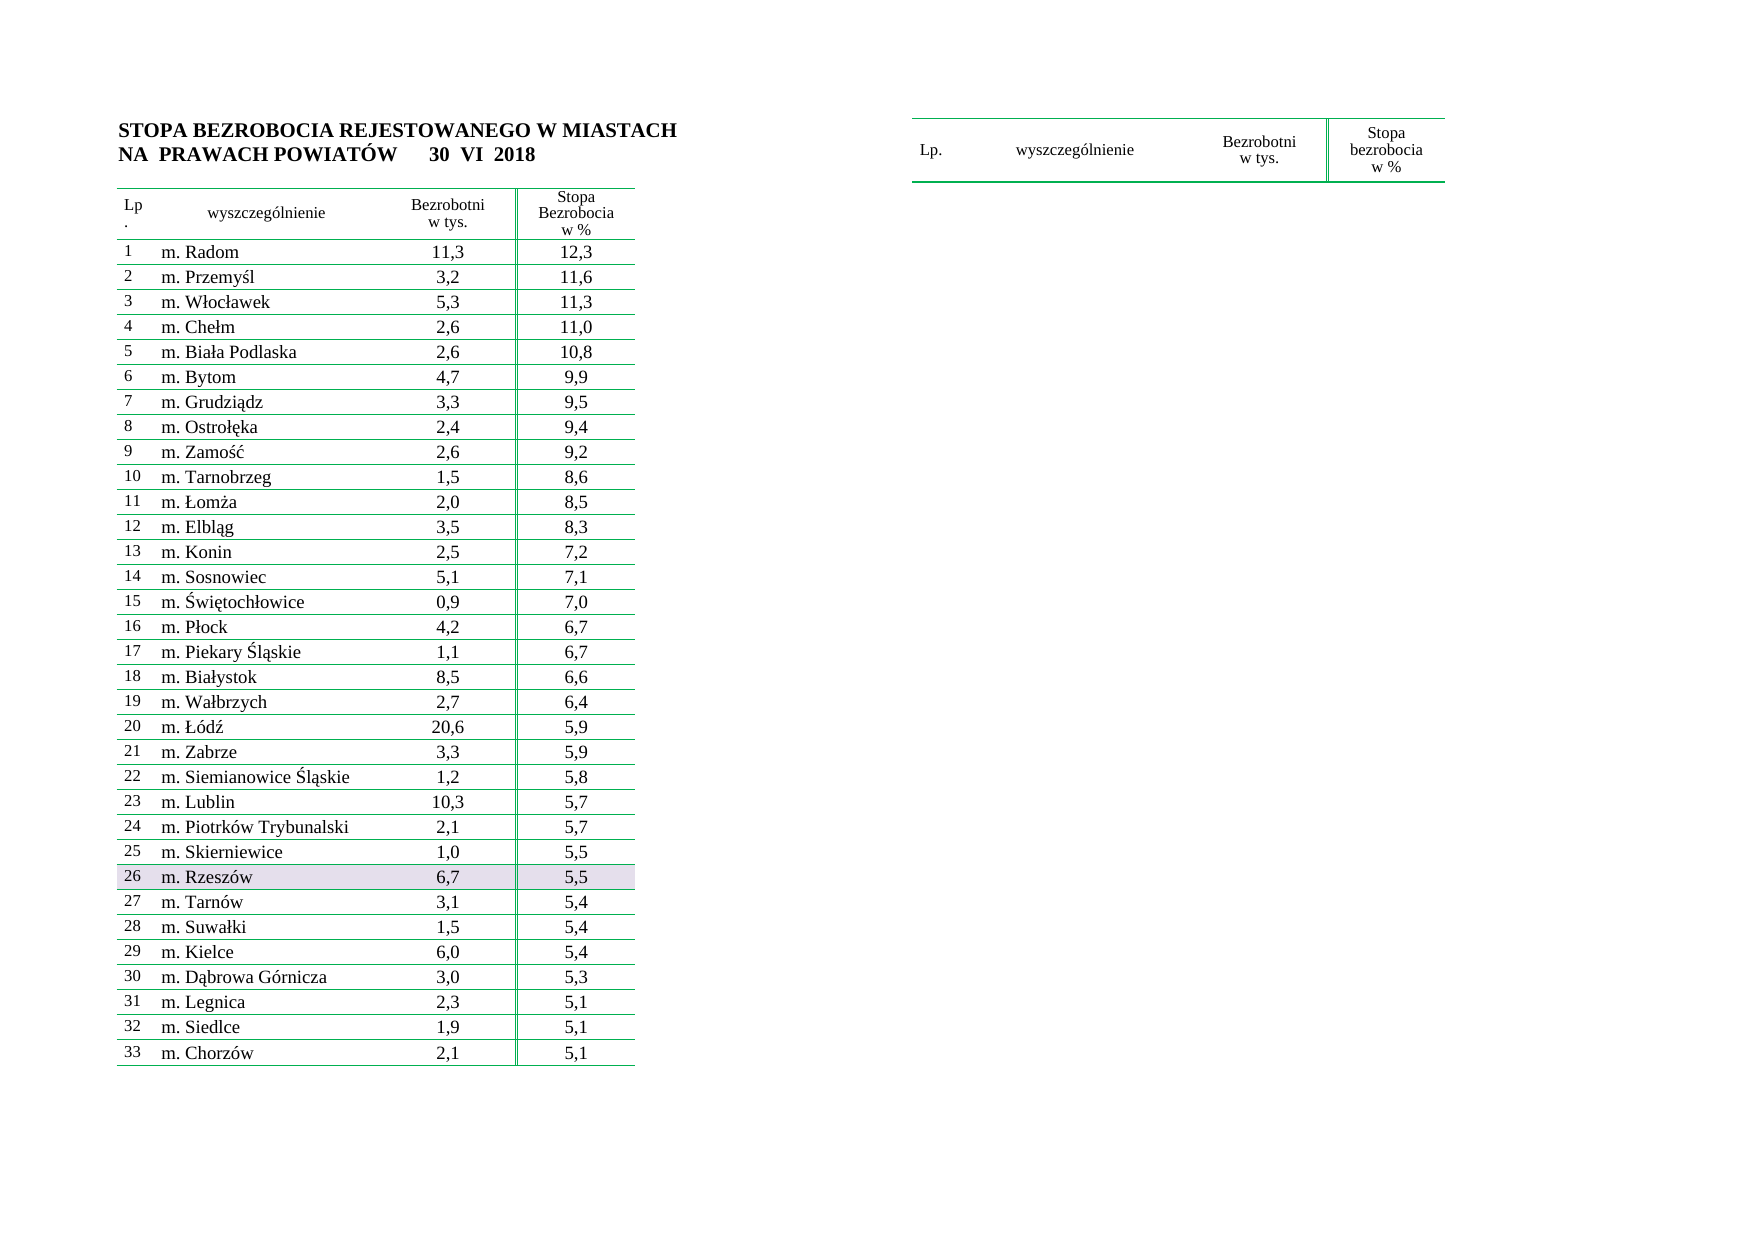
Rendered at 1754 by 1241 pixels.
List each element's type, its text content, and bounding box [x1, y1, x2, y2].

table_cell m. Sosnowiec [154, 565, 379, 589]
table_cell m. Kielce [154, 940, 379, 964]
table_cell 1,5 [379, 465, 515, 489]
table_header wyszczególnienie [154, 189, 379, 239]
table_cell 4 [117, 315, 154, 339]
table_cell 12 [117, 515, 154, 539]
table_cell 3,5 [379, 515, 515, 539]
table_cell 22 [117, 765, 154, 789]
table_cell 6,7 [379, 865, 515, 889]
table_cell m. Ostrołęka [154, 415, 379, 439]
table_cell 8,5 [518, 490, 635, 514]
table_cell 5,4 [518, 890, 635, 914]
table_cell 9 [117, 440, 154, 464]
table_cell 5,8 [518, 765, 635, 789]
table_cell 16 [117, 615, 154, 639]
table_cell 15 [117, 590, 154, 614]
table_cell m. Tarnów [154, 890, 379, 914]
table_cell 6,0 [379, 940, 515, 964]
table_cell 2,0 [379, 490, 515, 514]
table_cell 10,8 [518, 340, 635, 364]
table_cell 5,1 [518, 990, 635, 1014]
table_cell 17 [117, 640, 154, 664]
table_cell 7 [117, 390, 154, 414]
table_cell 3,2 [379, 265, 515, 289]
table_cell m. Lublin [154, 790, 379, 814]
table_cell 5,7 [518, 815, 635, 839]
table_cell 5,4 [518, 915, 635, 939]
table_cell 1,1 [379, 640, 515, 664]
table_cell 2,6 [379, 440, 515, 464]
table_cell m. Legnica [154, 990, 379, 1014]
table_cell 9,4 [518, 415, 635, 439]
table_cell 6,7 [518, 615, 635, 639]
table_cell 3,0 [379, 965, 515, 989]
table_cell 30 [117, 965, 154, 989]
table_cell m. Siemianowice Śląskie [154, 765, 379, 789]
table_cell m. Chełm [154, 315, 379, 339]
table_cell m. Białystok [154, 665, 379, 689]
table_header Bezrobotni w tys. [379, 189, 515, 239]
table_cell 8,6 [518, 465, 635, 489]
table_cell 2,6 [379, 315, 515, 339]
table_cell m. Płock [154, 615, 379, 639]
table_header Bezrobotni w tys. [1191, 119, 1326, 181]
table_cell 11,6 [518, 265, 635, 289]
table_cell m. Konin [154, 540, 379, 564]
table_cell 2,7 [379, 690, 515, 714]
table_cell 14 [117, 565, 154, 589]
table_cell 5,7 [518, 790, 635, 814]
table_cell m. Biała Podlaska [154, 340, 379, 364]
table_cell 6,7 [518, 640, 635, 664]
table_cell 2,4 [379, 415, 515, 439]
table_cell 10,3 [379, 790, 515, 814]
table_cell 7,2 [518, 540, 635, 564]
table_cell 28 [117, 915, 154, 939]
table_cell 11,3 [518, 290, 635, 314]
table_cell 4,2 [379, 615, 515, 639]
table_cell 0,9 [379, 590, 515, 614]
table_cell 2,6 [379, 340, 515, 364]
table_cell 2,5 [379, 540, 515, 564]
table_header Lp. [117, 189, 154, 239]
table_cell 6,6 [518, 665, 635, 689]
table_cell m. Łomża [154, 490, 379, 514]
table_header Lp. [912, 119, 958, 181]
table_cell 25 [117, 840, 154, 864]
table_cell 1,9 [379, 1015, 515, 1039]
table_cell 5,3 [379, 290, 515, 314]
table_cell m. Radom [154, 240, 379, 264]
table_cell 3 [117, 290, 154, 314]
table_cell m. Piekary Śląskie [154, 640, 379, 664]
table_cell m. Suwałki [154, 915, 379, 939]
table_cell m. Siedlce [154, 1015, 379, 1039]
table_cell 18 [117, 665, 154, 689]
table_cell 9,2 [518, 440, 635, 464]
table_cell 5,1 [379, 565, 515, 589]
table_cell 26 [117, 865, 154, 889]
table_cell 19 [117, 690, 154, 714]
table_cell 21 [117, 740, 154, 764]
table_cell 9,9 [518, 365, 635, 389]
table_cell 2,1 [379, 815, 515, 839]
table_cell m. Grudziądz [154, 390, 379, 414]
table_cell 5,9 [518, 740, 635, 764]
table_cell 1,0 [379, 840, 515, 864]
table_header wyszczególnienie [958, 119, 1191, 181]
table_cell m. Wałbrzych [154, 690, 379, 714]
table_cell 9,5 [518, 390, 635, 414]
table_header Stopa Bezrobocia w % [518, 189, 635, 239]
table_cell 11 [117, 490, 154, 514]
table_cell 27 [117, 890, 154, 914]
table_cell 20,6 [379, 715, 515, 739]
table_cell 32 [117, 1015, 154, 1039]
table_cell 1 [117, 240, 154, 264]
table_cell 11,3 [379, 240, 515, 264]
table_cell 3,3 [379, 390, 515, 414]
table_cell 5,3 [518, 965, 635, 989]
table_header Stopa bezrobocia w % [1329, 119, 1445, 181]
table_cell 13 [117, 540, 154, 564]
table_cell 7,1 [518, 565, 635, 589]
table_cell 8 [117, 415, 154, 439]
table_cell 3,3 [379, 740, 515, 764]
table_cell m. Zabrze [154, 740, 379, 764]
table_cell 2,3 [379, 990, 515, 1014]
table_cell 3,1 [379, 890, 515, 914]
table_cell m. Dąbrowa Górnicza [154, 965, 379, 989]
table_cell m. Łódź [154, 715, 379, 739]
table_cell m. Włocławek [154, 290, 379, 314]
text Stopa bezrobocia rejestowanego w miastach [118, 118, 840, 142]
table_cell 5,1 [518, 1015, 635, 1039]
table_cell m. Skierniewice [154, 840, 379, 864]
table_cell m. Bytom [154, 365, 379, 389]
table_cell 1,5 [379, 915, 515, 939]
table_cell 5,9 [518, 715, 635, 739]
table_cell m. Chorzów [154, 1040, 379, 1065]
table_cell 24 [117, 815, 154, 839]
table_cell 23 [117, 790, 154, 814]
table_cell 6,4 [518, 690, 635, 714]
table_cell 5,4 [518, 940, 635, 964]
table_cell 5 [117, 340, 154, 364]
table_cell 2,1 [379, 1040, 515, 1065]
table_cell 8,5 [379, 665, 515, 689]
table_cell 5,5 [518, 840, 635, 864]
table_cell 6 [117, 365, 154, 389]
table_cell 12,3 [518, 240, 635, 264]
table_cell 4,7 [379, 365, 515, 389]
table_cell 1,2 [379, 765, 515, 789]
text na prawach powiatów 30 VI 2018 [118, 142, 840, 166]
table_cell 29 [117, 940, 154, 964]
table_cell 33 [117, 1040, 154, 1065]
table_cell 5,5 [518, 865, 635, 889]
table_cell m. Rzeszów [154, 865, 379, 889]
table_cell 5,1 [518, 1040, 635, 1065]
table_cell 10 [117, 465, 154, 489]
table_cell m. Przemyśl [154, 265, 379, 289]
table_cell 31 [117, 990, 154, 1014]
table_cell m. Świętochłowice [154, 590, 379, 614]
table_cell 11,0 [518, 315, 635, 339]
table_cell 7,0 [518, 590, 635, 614]
table_cell m. Zamość [154, 440, 379, 464]
table_cell 20 [117, 715, 154, 739]
table_cell m. Elbląg [154, 515, 379, 539]
table_cell 8,3 [518, 515, 635, 539]
table_cell m. Tarnobrzeg [154, 465, 379, 489]
table_cell m. Piotrków Trybunalski [154, 815, 379, 839]
table_cell 2 [117, 265, 154, 289]
